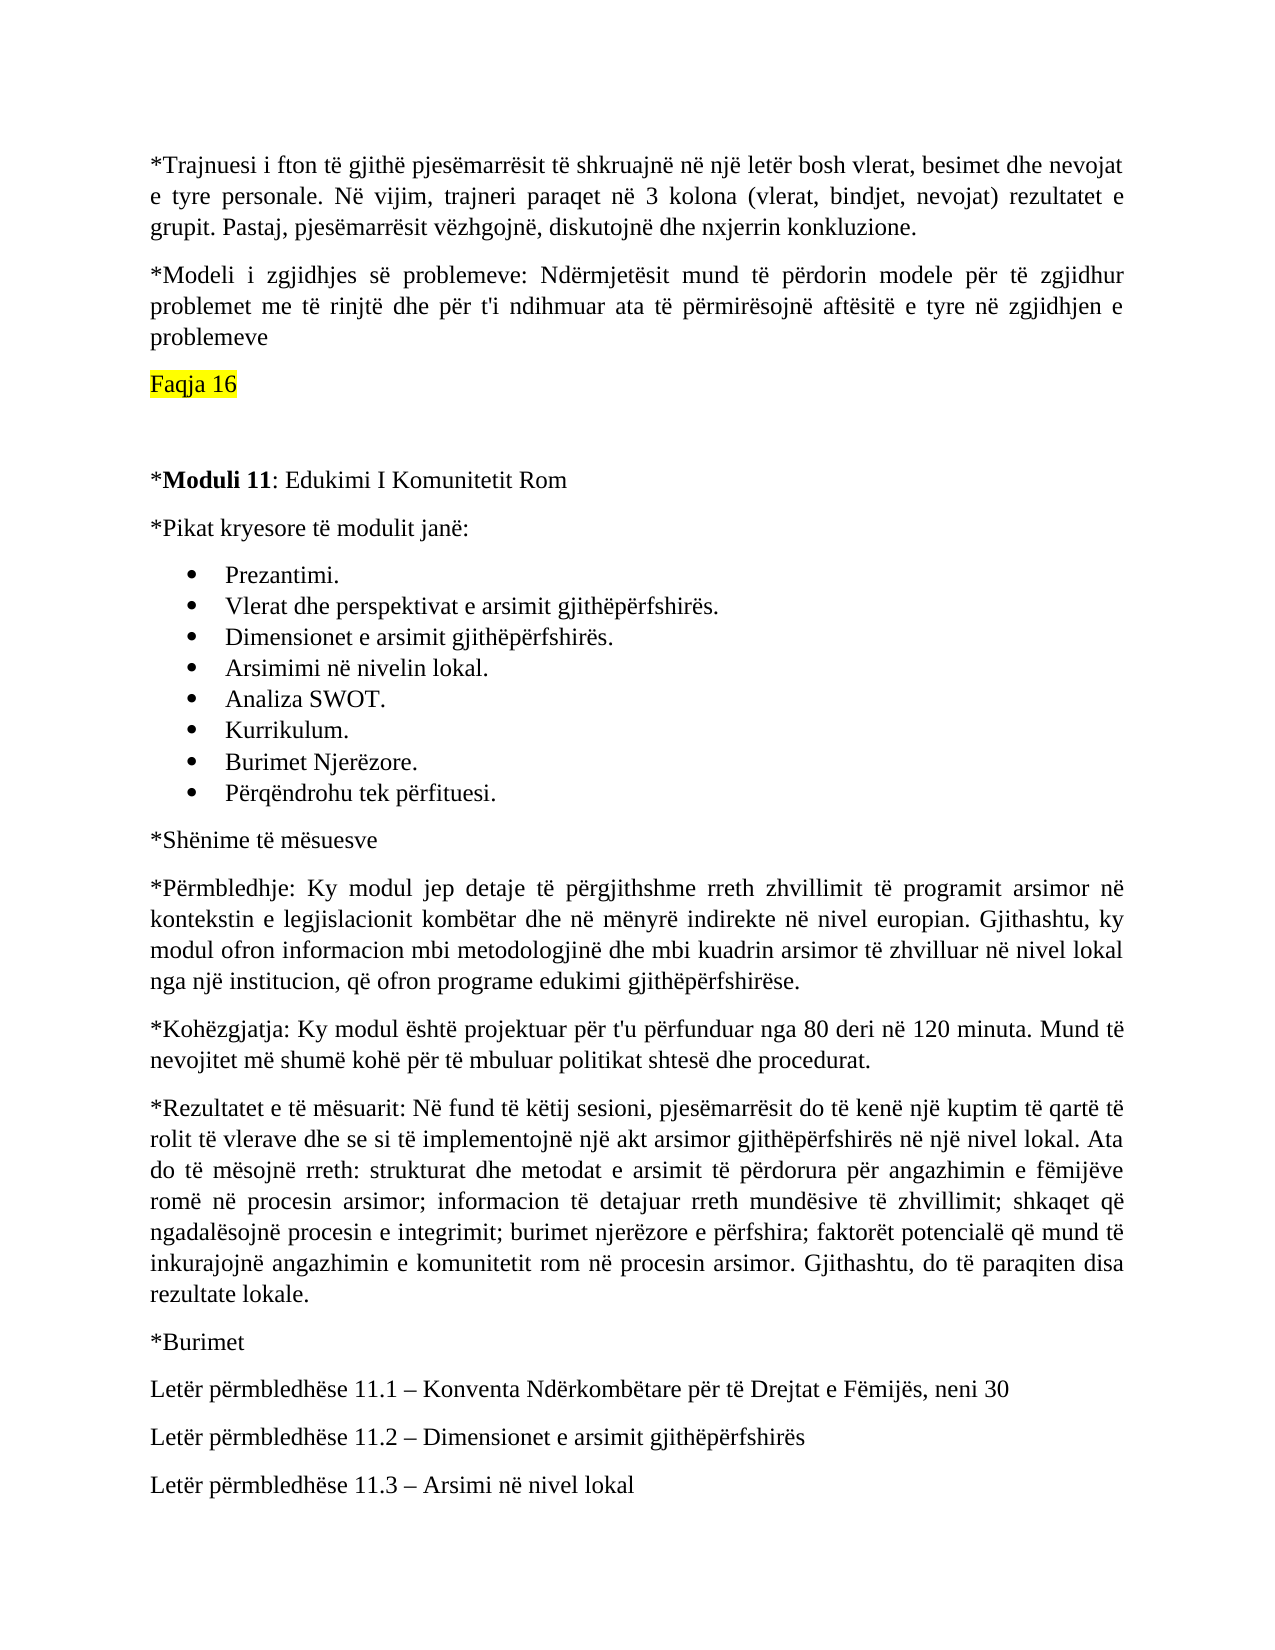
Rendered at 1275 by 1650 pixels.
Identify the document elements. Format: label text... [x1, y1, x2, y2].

text *Modeli i zgjidhjes së problemeve: Ndërmjetësit mund të përdorin modele për të zgjidhur problemet me të rinjtë dhe për t'i ndihmuar ata të përmirësojnë aftësitë e tyre në zgjidhjen e problemeve [150, 260, 1125, 351]
text *Shënime të mësuesve [150, 825, 1125, 854]
text Letër përmbledhëse 11.3 – Arsimi në nivel lokal [150, 1470, 1125, 1498]
text *Pikat kryesore të modulit janë: [150, 513, 1125, 541]
list Prezantimi. [187, 560, 1125, 589]
list Përqëndrohu tek përfituesi. [187, 778, 1125, 806]
list Kurrikulum. [187, 716, 1125, 744]
list Arsimimi në nivelin lokal. [187, 653, 1125, 682]
text Faqja 16 [150, 369, 1125, 398]
text *Trajnuesi i fton të gjithë pjesëmarrësit të shkruajnë në një letër bosh vlerat, besimet dhe nevojat e tyre personale. Në vijim, trajneri paraqet në 3 kolona (vlerat, bindjet, nevojat) rezultatet e grupit. Pastaj, pjesëmarrësit vëzhgojnë, diskutojnë dhe nxjerrin konkluzione. [150, 150, 1125, 241]
text *Moduli 11: Edukimi I Komunitetit Rom [150, 465, 1125, 494]
text Letër përmbledhëse 11.1 – Konventa Ndërkombëtare për të Drejtat e Fëmijës, neni 30 [150, 1374, 1125, 1403]
text *Rezultatet e të mësuarit: Në fund të këtij sesioni, pjesëmarrësit do të kenë një kuptim të qartë të rolit të vlerave dhe se si të implementojnë një akt arsimor gjithëpërfshirës në një nivel lokal. Ata do të mësojnë rreth: strukturat dhe metodat e arsimit të përdorura për angazhimin e fëmijëve romë në procesin arsimor; informacion të detajuar rreth mundësive të zhvillimit; shkaqet që ngadalësojnë procesin e integrimit; burimet njerëzore e përfshira; faktorët potencialë që mund të inkurajojnë angazhimin e komunitetit rom në procesin arsimor. Gjithashtu, do të paraqiten disa rezultate lokale. [150, 1093, 1125, 1308]
text *Burimet [150, 1327, 1125, 1355]
list Burimet Njerëzore. [187, 747, 1125, 775]
text *Përmbledhje: Ky modul jep detaje të përgjithshme rreth zhvillimit të programit arsimor në kontekstin e legjislacionit kombëtar dhe në mënyrë indirekte në nivel europian. Gjithashtu, ky modul ofron informacion mbi metodologjinë dhe mbi kuadrin arsimor të zhvilluar në nivel lokal nga një institucion, që ofron programe edukimi gjithëpërfshirëse. [150, 873, 1125, 995]
list Dimensionet e arsimit gjithëpërfshirës. [187, 622, 1125, 651]
list Vlerat dhe perspektivat e arsimit gjithëpërfshirës. [187, 591, 1125, 620]
text *Kohëzgjatja: Ky modul është projektuar për t'u përfunduar nga 80 deri në 120 minuta. Mund të nevojitet më shumë kohë për të mbuluar politikat shtesë dhe procedurat. [150, 1014, 1125, 1074]
list Analiza SWOT. [187, 684, 1125, 713]
text Letër përmbledhëse 11.2 – Dimensionet e arsimit gjithëpërfshirës [150, 1422, 1125, 1451]
